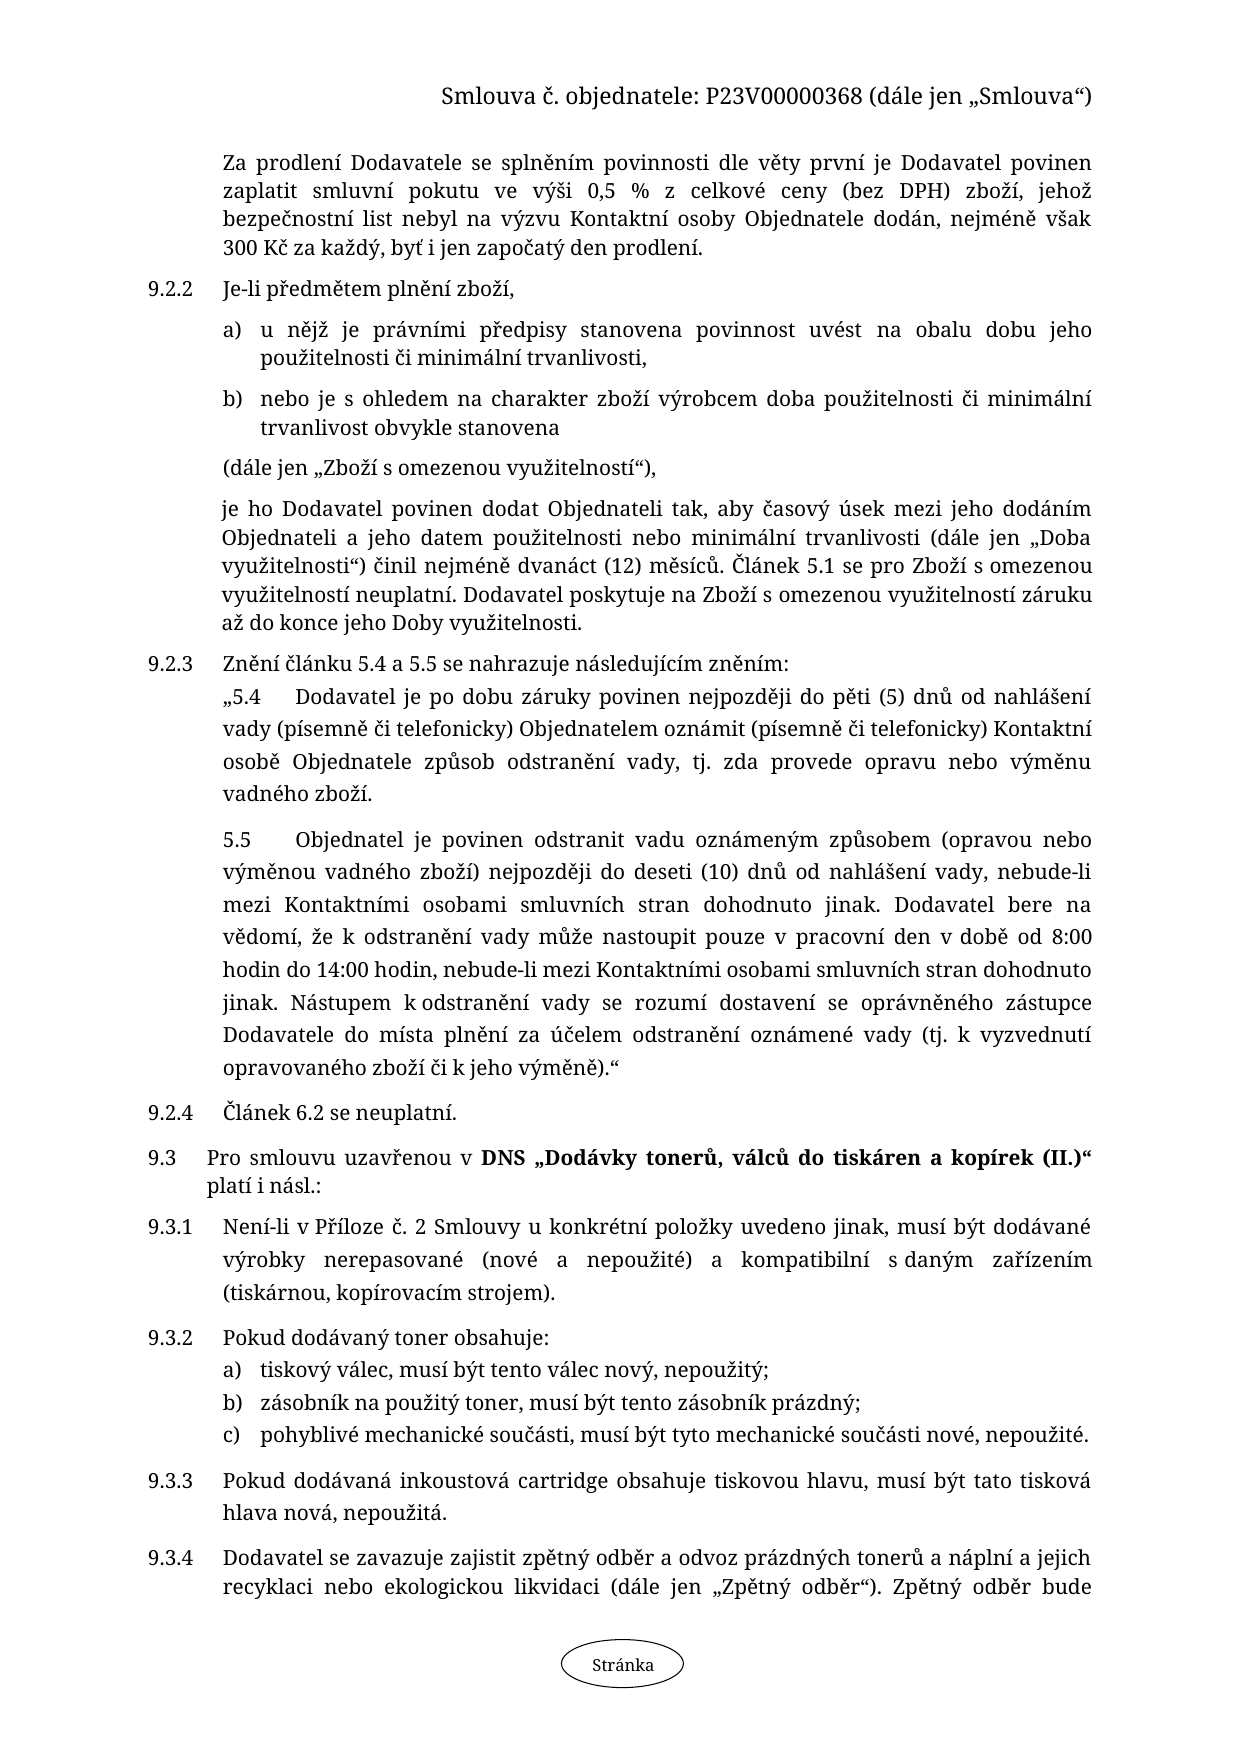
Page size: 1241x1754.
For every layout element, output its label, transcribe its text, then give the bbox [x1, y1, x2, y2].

list Článek 6.2 se neuplatní. [148, 1098, 1093, 1126]
list pohyblivé mechanické součásti, musí být tyto mechanické součásti nové, nepoužité. [223, 1421, 1093, 1449]
list Pokud dodávaný toner obsahuje: [148, 1323, 1093, 1351]
list „5.4 Dodavatel je po dobu záruky povinen nejpozději do pěti (5) dnů od nahlášení vady (písemně či telefonicky) Objednatelem oznámit (písemně či telefonicky) Kontaktní osobě Objednatele způsob odstranění vady, tj. zda provede opravu nebo výměnu vadného zboží. [223, 682, 1093, 808]
list Není-li v Příloze č. 2 Smlouvy u konkrétní položky uvedeno jinak, musí být dodávané výrobky nerepasované (nové a nepoužité) a kompatibilní s daným zařízením (tiskárnou, kopírovacím strojem). [148, 1212, 1093, 1306]
list 5.5 Objednatel je povinen odstranit vadu oznámeným způsobem (opravou nebo výměnou vadného zboží) nejpozději do deseti (10) dnů od nahlášení vady, nebude-li mezi Kontaktními osobami smluvních stran dohodnuto jinak. Dodavatel bere na vědomí, že k odstranění vady může nastoupit pouze v pracovní den v době od 8:00 hodin do 14:00 hodin, nebude-li mezi Kontaktními osobami smluvních stran dohodnuto jinak. Nástupem k odstranění vady se rozumí dostavení se oprávněného zástupce Dodavatele do místa plnění za účelem odstranění oznámené vady (tj. k vyzvednutí opravovaného zboží či k jeho výměně).“ [223, 825, 1093, 1081]
list u nějž je právními předpisy stanovena povinnost uvést na obalu dobu jeho použitelnosti či minimální trvanlivosti, [223, 315, 1093, 372]
list Pokud dodávaná inkoustová cartridge obsahuje tiskovou hlavu, musí být tato tisková hlava nová, nepoužitá. [148, 1466, 1093, 1527]
list Je-li předmětem plnění zboží, [148, 274, 1093, 302]
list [148, 1543, 1093, 1600]
list nebo je s ohledem na charakter zboží výrobcem doba použitelnosti či minimální trvanlivost obvykle stanovena [223, 384, 1093, 441]
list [148, 148, 1093, 261]
list Pro smlouvu uzavřenou v DNS „Dodávky tonerů, válců do tiskáren a kopírek (II.)“ platí i násl.: [148, 1143, 1093, 1200]
text (dále jen „Zboží s omezenou využitelností“), [223, 453, 1093, 482]
text je ho Dodavatel povinen dodat Objednateli tak, aby časový úsek mezi jeho dodáním Objednateli a jeho datem použitelnosti nebo minimální trvanlivosti (dále jen „Doba využitelnosti“) činil nejméně dvanáct (12) měsíců. Článek 5.1 se pro Zboží s omezenou využitelností neuplatní. Dodavatel poskytuje na Zboží s omezenou využitelností záruku až do konce jeho Doby využitelnosti. [221, 494, 1093, 637]
list Znění článku 5.4 a 5.5 se nahrazuje následujícím zněním: [148, 649, 1093, 678]
list tiskový válec, musí být tento válec nový, nepoužitý; [223, 1355, 1093, 1384]
list zásobník na použitý toner, musí být tento zásobník prázdný; [223, 1388, 1093, 1416]
